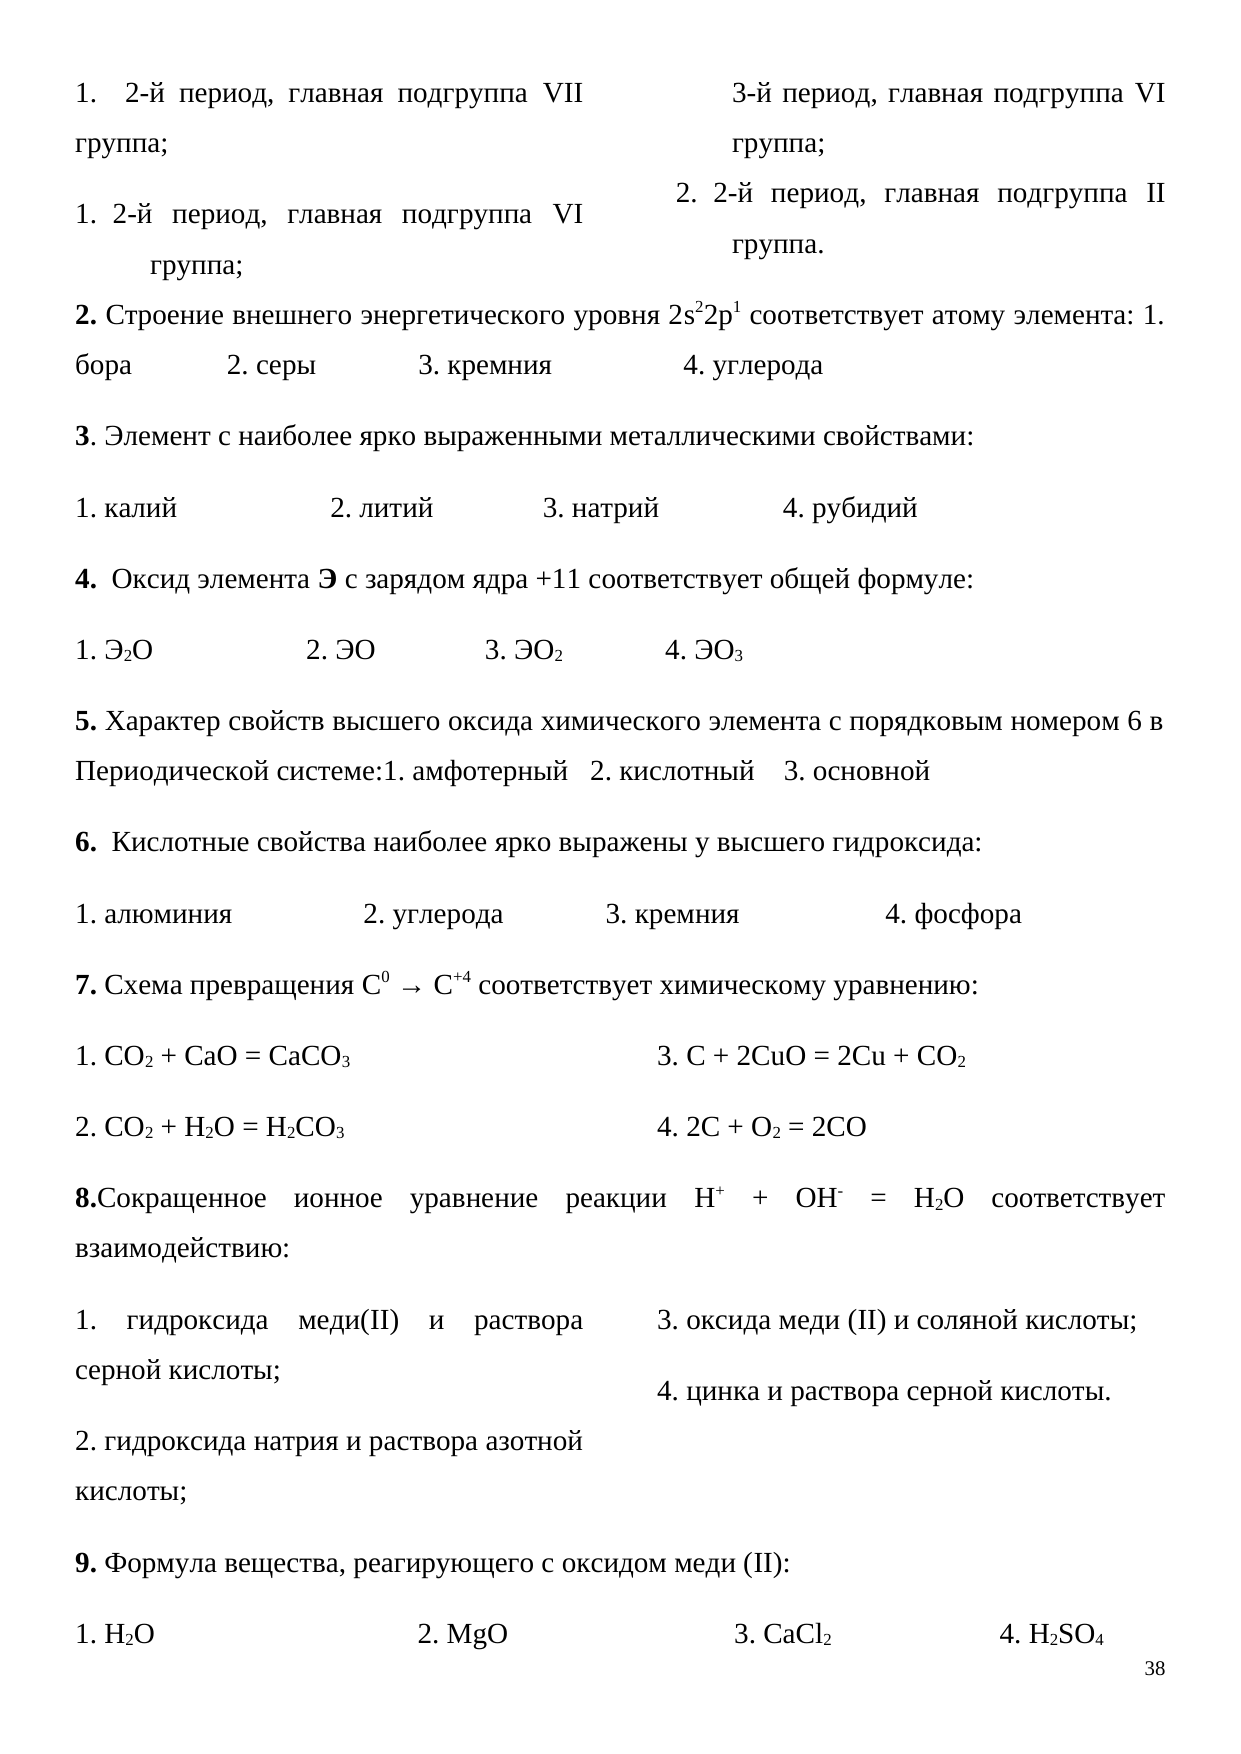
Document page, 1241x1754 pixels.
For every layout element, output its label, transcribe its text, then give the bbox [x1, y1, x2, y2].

text 1. 2-й период, главная подгруппа VII группа; [75, 75, 583, 159]
list 2-й период, главная подгруппа VI группа; [75, 196, 583, 280]
text 1. алюминия 2. углерода 3. кремния 4. фосфора [75, 896, 1165, 929]
text 4. 2C + O2 = 2CO [657, 1109, 1165, 1143]
text 1. Э2О 2. ЭО 3. ЭО2 4. ЭО3 [75, 632, 1165, 666]
text 1. гидроксида меди(II) и раствора серной кислоты; [75, 1302, 583, 1386]
text 2. гидроксида натрия и раствора азотной кислоты; [75, 1423, 583, 1507]
text 5. Характер свойств высшего оксида химического элемента с порядковым номером 6 в Периодической системе:1. амфотерный 2. кислотный 3. основной [75, 703, 1165, 787]
text 1. H2O 2. MgO 3. CaCl2 4. H2SO4 [75, 1616, 1165, 1649]
text 1. калий 2. литий 3. натрий 4. рубидий [75, 490, 1165, 523]
text 2. CO2 + H2O = H2CO3 [75, 1109, 583, 1143]
text 8.Сокращенное ионное уравнение реакции H+ + OH- = H2O соответствует взаимодействию: [75, 1180, 1165, 1264]
text 1. CO2 + CaO = CaCO3 [75, 1038, 583, 1072]
text 3. C + 2CuO = 2Cu + CO2 [657, 1038, 1165, 1072]
text 4. Оксид элемента Э с зарядом ядра +11 соответствует общей формуле: [75, 561, 1165, 594]
text 4. цинка и раствора серной кислоты. [657, 1373, 1165, 1406]
text 9. Формула вещества, реагирующего с оксидом меди (II): [75, 1545, 1165, 1578]
text 2. Строение внешнего энергетического уровня 2s22p1 соответствует атому элемента: 1. бора 2. серы 3. кремния 4. углерода [75, 297, 1165, 381]
text 3-й период, главная подгруппа VI группа; [732, 75, 1165, 159]
text 6. Кислотные свойства наиболее ярко выражены у высшего гидроксида: [75, 824, 1165, 858]
text 3. оксида меди (II) и соляной кислоты; [657, 1302, 1165, 1335]
text 3. Элемент с наиболее ярко выраженными металлическими свойствами: [75, 418, 1165, 452]
list 2-й период, главная подгруппа II группа. [676, 176, 1165, 259]
text 7. Схема превращения C0 → C+4 соответствует химическому уравнению: [75, 967, 1165, 1000]
